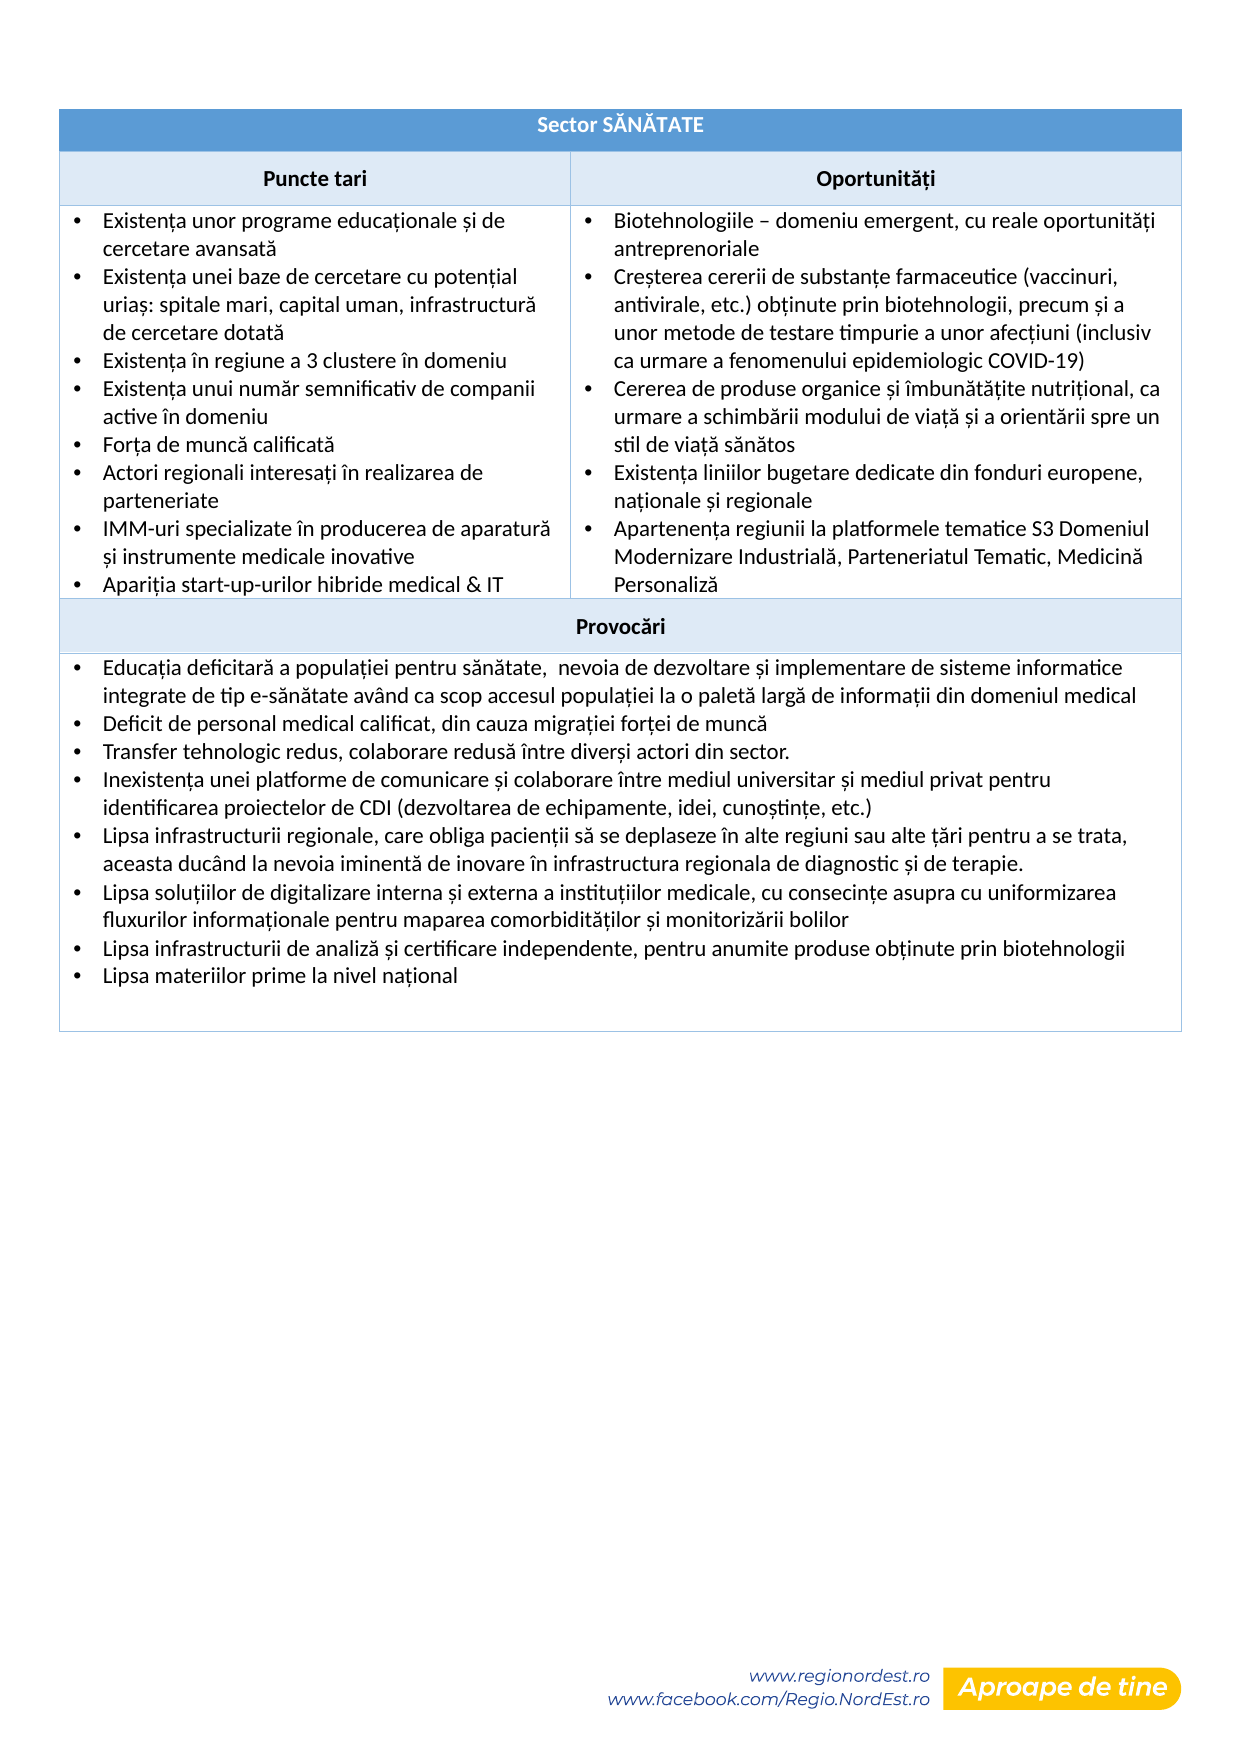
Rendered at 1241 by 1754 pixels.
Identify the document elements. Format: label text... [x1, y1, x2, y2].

table_header Sector SĂNĂTATE [60, 110, 1181, 151]
table_cell Provocări [60, 599, 1181, 652]
table_cell Existența unor programe educaționale și de cercetare avansată Existența unei baze de cercetare cu potențial uriaș: spitale mari, capital uman, infrastructură de cercetare dotată Existența în regiune a 3 clustere în domeniu Existența unui număr semnificativ de companii active în domeniu Forța de muncă calificată Actori regionali interesați în realizarea de parteneriate IMM-uri specializate în producerea de aparatură și instrumente medicale inovative Apariția start-up-urilor hibride medical & IT [60, 206, 570, 598]
table_cell Educația deficitară a populației pentru sănătate, nevoia de dezvoltare și implementare de sisteme informatice integrate de tip e-sănătate având ca scop accesul populației la o paletă largă de informații din domeniul medical Deficit de personal medical calificat, din cauza migrației forței de muncă Transfer tehnologic redus, colaborare redusă între diverși actori din sector. Inexistența unei platforme de comunicare și colaborare între mediul universitar și mediul privat pentru identificarea proiectelor de CDI (dezvoltarea de echipamente, idei, cunoștințe, etc.) Lipsa infrastructurii regionale, care obliga pacienții să se deplaseze în alte regiuni sau alte țări pentru a se trata, aceasta ducând la nevoia iminentă de inovare în infrastructura regionala de diagnostic și de terapie. Lipsa soluțiilor de digitalizare interna și externa a instituțiilor medicale, cu consecințe asupra cu uniformizarea fluxurilor informaționale pentru maparea comorbidităților și monitorizării bolilor Lipsa infrastructurii de analiză și certificare independente, pentru anumite produse obținute prin biotehnologii Lipsa materiilor prime la nivel național [60, 654, 1181, 1031]
table_cell Puncte tari [60, 152, 570, 205]
table_cell Oportunități [571, 152, 1181, 205]
table_cell Biotehnologiile – domeniu emergent, cu reale oportunități antreprenoriale Creșterea cererii de substanțe farmaceutice (vaccinuri, antivirale, etc.) obținute prin biotehnologii, precum și a unor metode de testare timpurie a unor afecțiuni (inclusiv ca urmare a fenomenului epidemiologic COVID-19) Cererea de produse organice și îmbunătățite nutrițional, ca urmare a schimbării modului de viață și a orientării spre un stil de viață sănătos Existența liniilor bugetare dedicate din fonduri europene, naționale și regionale Apartenența regiunii la platformele tematice S3 Domeniul Modernizare Industrială, Parteneriatul Tematic, Medicină Personaliză [571, 206, 1181, 598]
